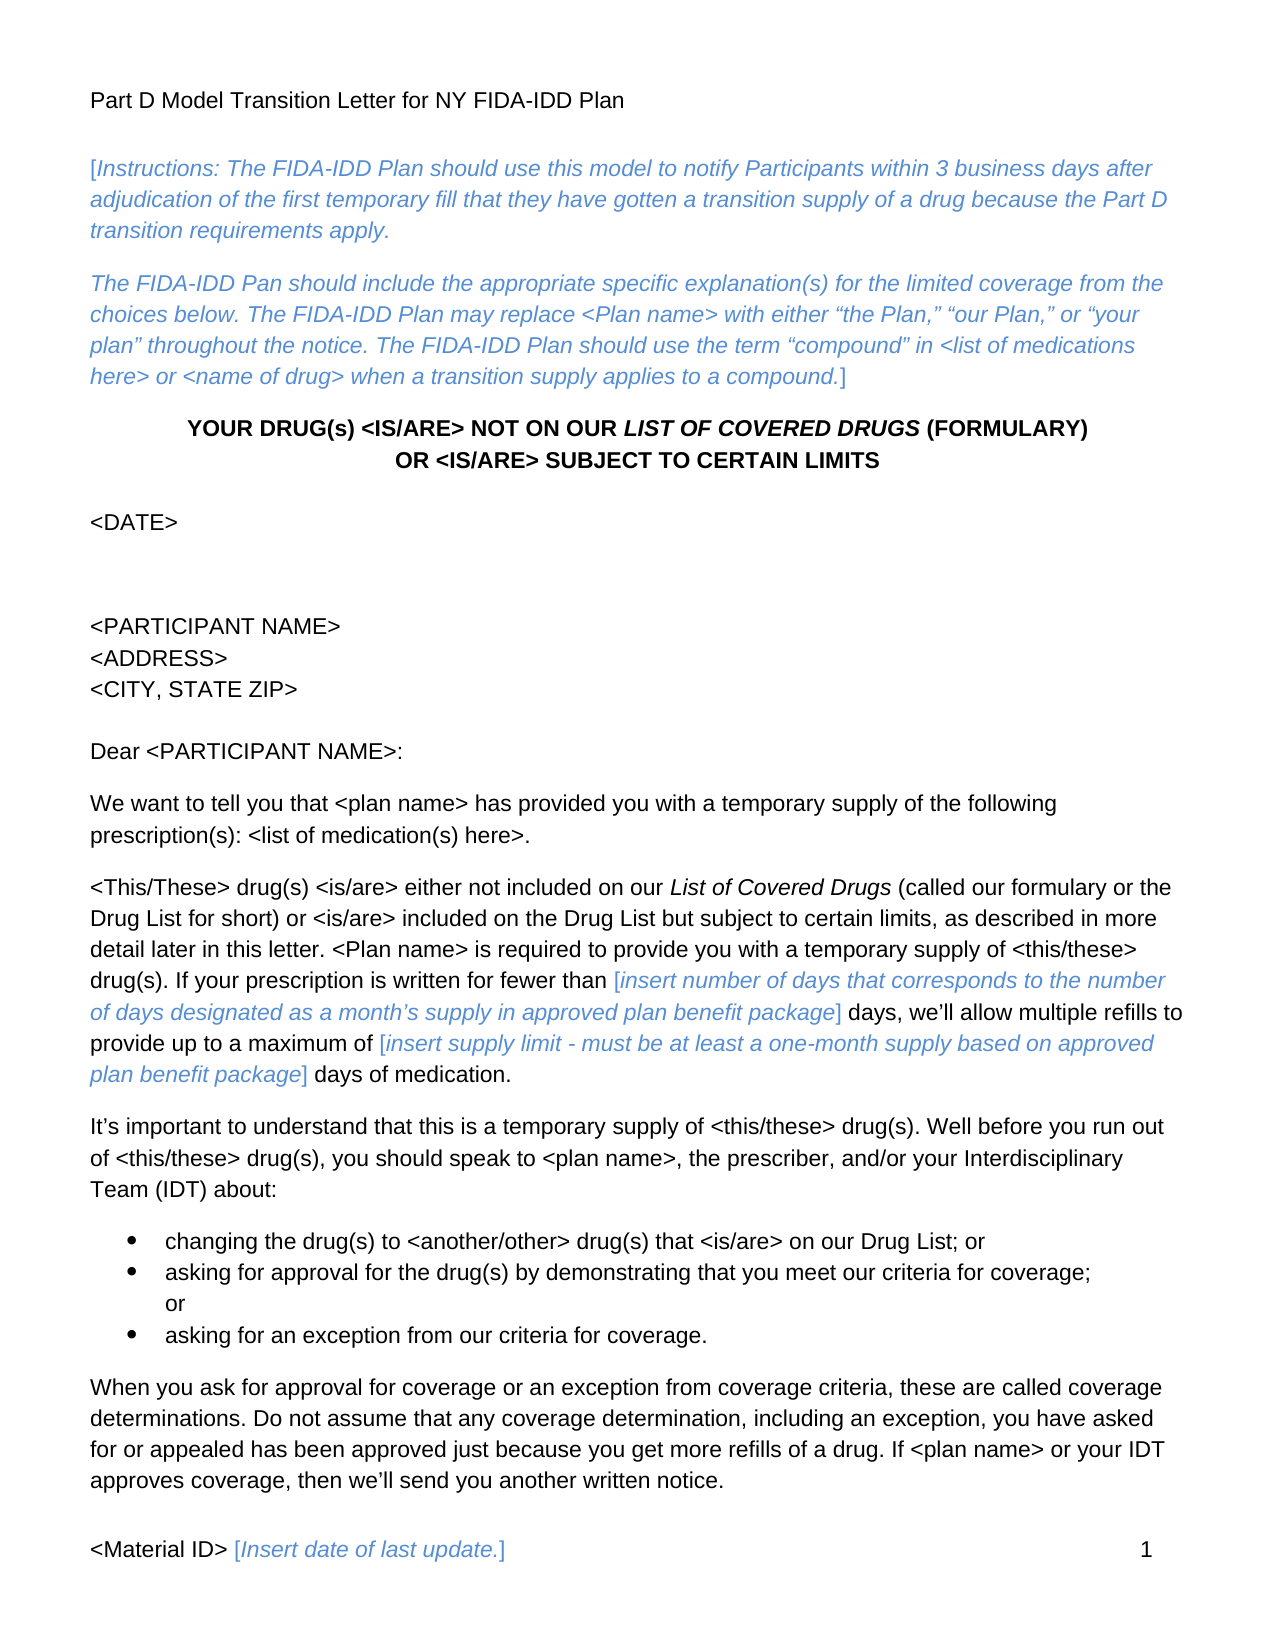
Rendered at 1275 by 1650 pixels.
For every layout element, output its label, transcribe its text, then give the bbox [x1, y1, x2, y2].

text <This/These> drug(s) <is/are> either not included on our List of Covered Drugs (called our formulary or the Drug List for short) or <is/are> included on the Drug List but subject to certain limits, as described in more detail later in this letter. <Plan name> is required to provide you with a temporary supply of <this/these> drug(s). If your prescription is written for fewer than [insert number of days that corresponds to the number of days designated as a month’s supply in approved plan benefit package] days, we’ll allow multiple refills to provide up to a maximum of [insert supply limit - must be at least a one-month supply based on approved plan benefit package] days of medication. [90, 870, 1185, 1089]
text Dear <PARTICIPANT NAME>: [90, 735, 1185, 766]
text It’s important to understand that this is a temporary supply of <this/these> drug(s). Well before you run out of <this/these> drug(s), you should speak to <plan name>, the prescriber, and/or your Interdisciplinary Team (IDT) about: [90, 1110, 1185, 1203]
list changing the drug(s) to <another/other> drug(s) that <is/are> on our Drug List; or [127, 1224, 1110, 1256]
text <ADDRESS> [90, 641, 1185, 672]
text The FIDA-IDD Pan should include the appropriate specific explanation(s) for the limited coverage from the choices below. The FIDA-IDD Plan may replace <Plan name> with either “the Plan,” “our Plan,” or “your plan” throughout the notice. The FIDA-IDD Plan should use the term “compound” in <list of medications here> or <name of drug> when a transition supply applies to a compound.] [90, 266, 1185, 391]
text YOUR DRUG(s) <IS/ARE> NOT ON OUR LIST OF COVERED DRUGS (FORMULARY) [90, 412, 1185, 443]
list asking for approval for the drug(s) by demonstrating that you meet our criteria for coverage; or [127, 1256, 1110, 1318]
text OR <IS/ARE> SUBJECT TO CERTAIN LIMITS [90, 443, 1185, 474]
text [Instructions: The FIDA-IDD Plan should use this model to notify Participants within 3 business days after adjudication of the first temporary fill that they have gotten a transition supply of a drug because the Part D transition requirements apply. [90, 151, 1185, 245]
text We want to tell you that <plan name> has provided you with a temporary supply of the following prescription(s): <list of medication(s) here>. [90, 787, 1185, 849]
text <PARTICIPANT NAME> [90, 610, 1185, 641]
list asking for an exception from our criteria for coverage. [127, 1318, 1110, 1349]
list When you ask for approval for coverage or an exception from coverage criteria, these are called coverage determinations. Do not assume that any coverage determination, including an exception, you have asked for or appealed has been approved just because you get more refills of a drug. If <plan name> or your IDT approves coverage, then we’ll send you another written notice. [90, 1370, 1185, 1495]
text <DATE> [90, 506, 1185, 537]
text <CITY, STATE ZIP> [90, 672, 1185, 703]
